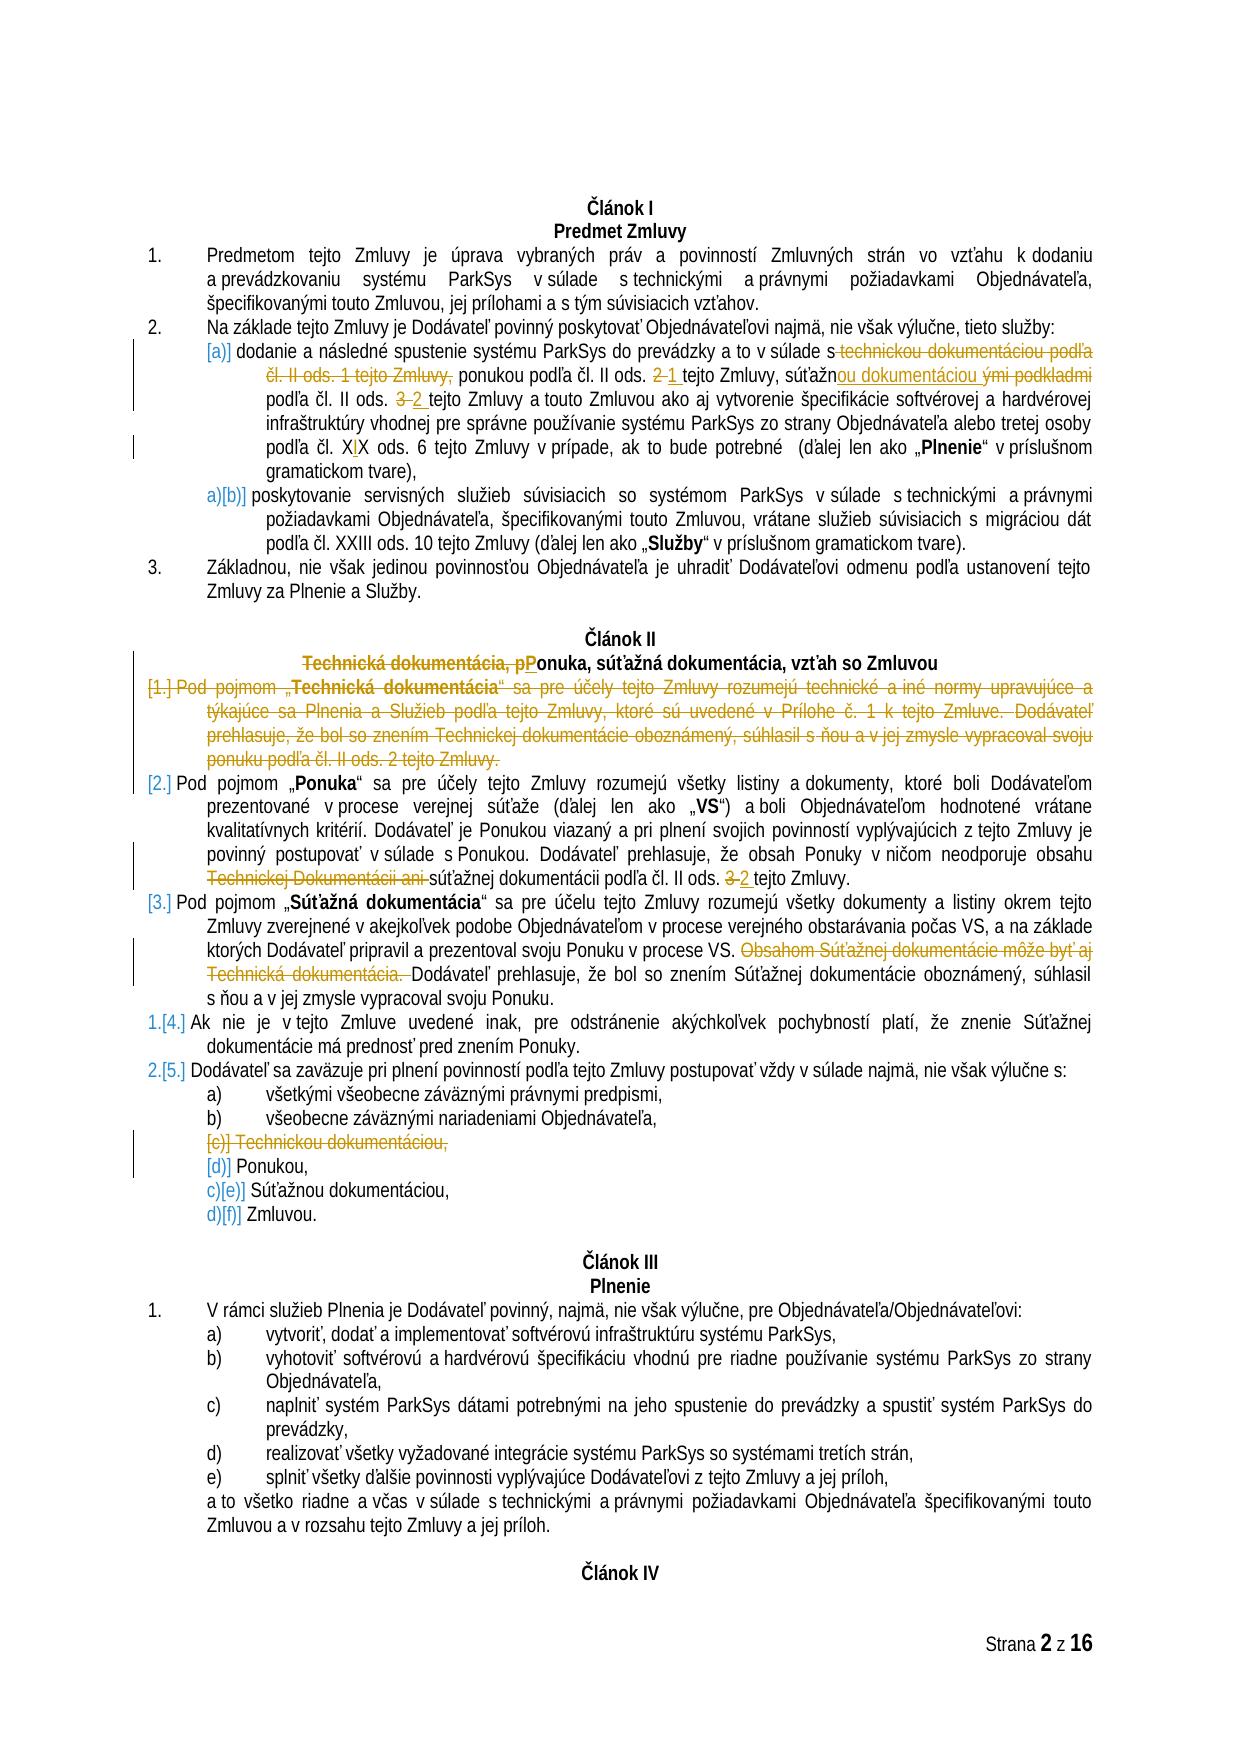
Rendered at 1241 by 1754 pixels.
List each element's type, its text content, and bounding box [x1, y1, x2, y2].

text Článok II [148, 627, 1093, 651]
list Pod pojmom „Súťažná dokumentácia“ sa pre účelu tejto Zmluvy rozumejú všetky dokumenty a listiny okrem tejto Zmluvy zverejnené v akejkoľvek podobe Objednávateľom v procese verejného obstarávania počas VS, a na základe ktorých Dodávateľ pripravil a prezentoval svoju Ponuku v procese VS. Dodávateľ prehlasuje, že bol so znením Súťažnej dokumentácie oboznámený, súhlasil s ňou a v jej zmysle vypracoval svoju Ponuku. [148, 890, 1093, 1010]
list Ponukou, [207, 1154, 1093, 1178]
text Predmet Zmluvy [148, 219, 1093, 243]
list Predmetom tejto Zmluvy je úprava vybraných práv a povinností Zmluvných strán vo vzťahu k dodaniu a prevádzkovaniu systému ParkSys v súlade s technickými a právnymi požiadavkami Objednávateľa, špecifikovanými touto Zmluvou, jej prílohami a s tým súvisiacich vzťahov. [148, 243, 1093, 315]
list Zmluvou. [207, 1202, 1093, 1226]
list Pod pojmom „Ponuka“ sa pre účely tejto Zmluvy rozumejú všetky listiny a dokumenty, ktoré boli Dodávateľom prezentované v procese verejnej súťaže (ďalej len ako „VS“) a boli Objednávateľom hodnotené vrátane kvalitatívnych kritérií. Dodávateľ je Ponukou viazaný a pri plnení svojich povinností vyplývajúcich z tejto Zmluvy je povinný postupovať v súlade s Ponukou. Dodávateľ prehlasuje, že obsah Ponuky v ničom neodporuje obsahu súťažnej dokumentácii podľa čl. II ods. tejto Zmluvy. [148, 771, 1093, 890]
list Ak nie je v tejto Zmluve uvedené inak, pre odstránenie akýchkoľvek pochybností platí, že znenie Súťažnej dokumentácie má prednosť pred znením Ponuky. [148, 1010, 1093, 1058]
text onuka, súťažná dokumentácia, vzťah so Zmluvou [148, 651, 1093, 675]
list vytvoriť, dodať a implementovať softvérovú infraštruktúru systému ParkSys, [207, 1322, 1093, 1346]
list vyhotoviť softvérovú a hardvérovú špecifikáciu vhodnú pre riadne používanie systému ParkSys zo strany Objednávateľa, [207, 1346, 1093, 1393]
list dodanie a následné spustenie systému ParkSys do prevádzky a to v súlade s ponukou podľa čl. II ods. tejto Zmluvy, súťažnpodľa čl. II ods. tejto Zmluvy a touto Zmluvou ako aj vytvorenie špecifikácie softvérovej a hardvérovej infraštruktúry vhodnej pre správne používanie systému ParkSys zo strany Objednávateľa alebo tretej osoby podľa čl. XX ods. 6 tejto Zmluvy v prípade, ak to bude potrebné (ďalej len ako „Plnenie“ v príslušnom gramatickom tvare), [207, 339, 1093, 483]
list poskytovanie servisných služieb súvisiacich so systémom ParkSys v súlade s technickými a právnymi požiadavkami Objednávateľa, špecifikovanými touto Zmluvou, vrátane služieb súvisiacich s migráciou dát podľa čl. XXIII ods. 10 tejto Zmluvy (ďalej len ako „Služby“ v príslušnom gramatickom tvare). [207, 483, 1093, 555]
list všeobecne záväznými nariadeniami Objednávateľa, [207, 1106, 1093, 1130]
text a to všetko riadne a včas v súlade s technickými a právnymi požiadavkami Objednávateľa špecifikovanými touto Zmluvou a v rozsahu tejto Zmluvy a jej príloh. [207, 1489, 1093, 1537]
list realizovať všetky vyžadované integrácie systému ParkSys so systémami tretích strán, [207, 1441, 1093, 1465]
text Plnenie [148, 1274, 1093, 1298]
list splniť všetky ďalšie povinnosti vyplývajúce Dodávateľovi z tejto Zmluvy a jej príloh, [207, 1465, 1093, 1489]
text Článok IV [148, 1561, 1093, 1585]
list Základnou, nie však jedinou povinnosťou Objednávateľa je uhradiť Dodávateľovi odmenu podľa ustanovení tejto Zmluvy za Plnenie a Služby. [148, 555, 1093, 603]
list V rámci služieb Plnenia je Dodávateľ povinný, najmä, nie však výlučne, pre Objednávateľa/Objednávateľovi: [148, 1298, 1093, 1322]
text Článok III [148, 1250, 1093, 1274]
text Článok I [148, 196, 1093, 219]
list naplniť systém ParkSys dátami potrebnými na jeho spustenie do prevádzky a spustiť systém ParkSys do prevádzky, [207, 1393, 1093, 1441]
list Na základe tejto Zmluvy je Dodávateľ povinný poskytovať Objednávateľovi najmä, nie však výlučne, tieto služby: [148, 315, 1093, 339]
list Súťažnou dokumentáciou, [207, 1178, 1093, 1202]
list Dodávateľ sa zaväzuje pri plnení povinností podľa tejto Zmluvy postupovať vždy v súlade najmä, nie však výlučne s: [148, 1058, 1093, 1082]
list všetkými všeobecne záväznými právnymi predpismi, [207, 1082, 1093, 1106]
